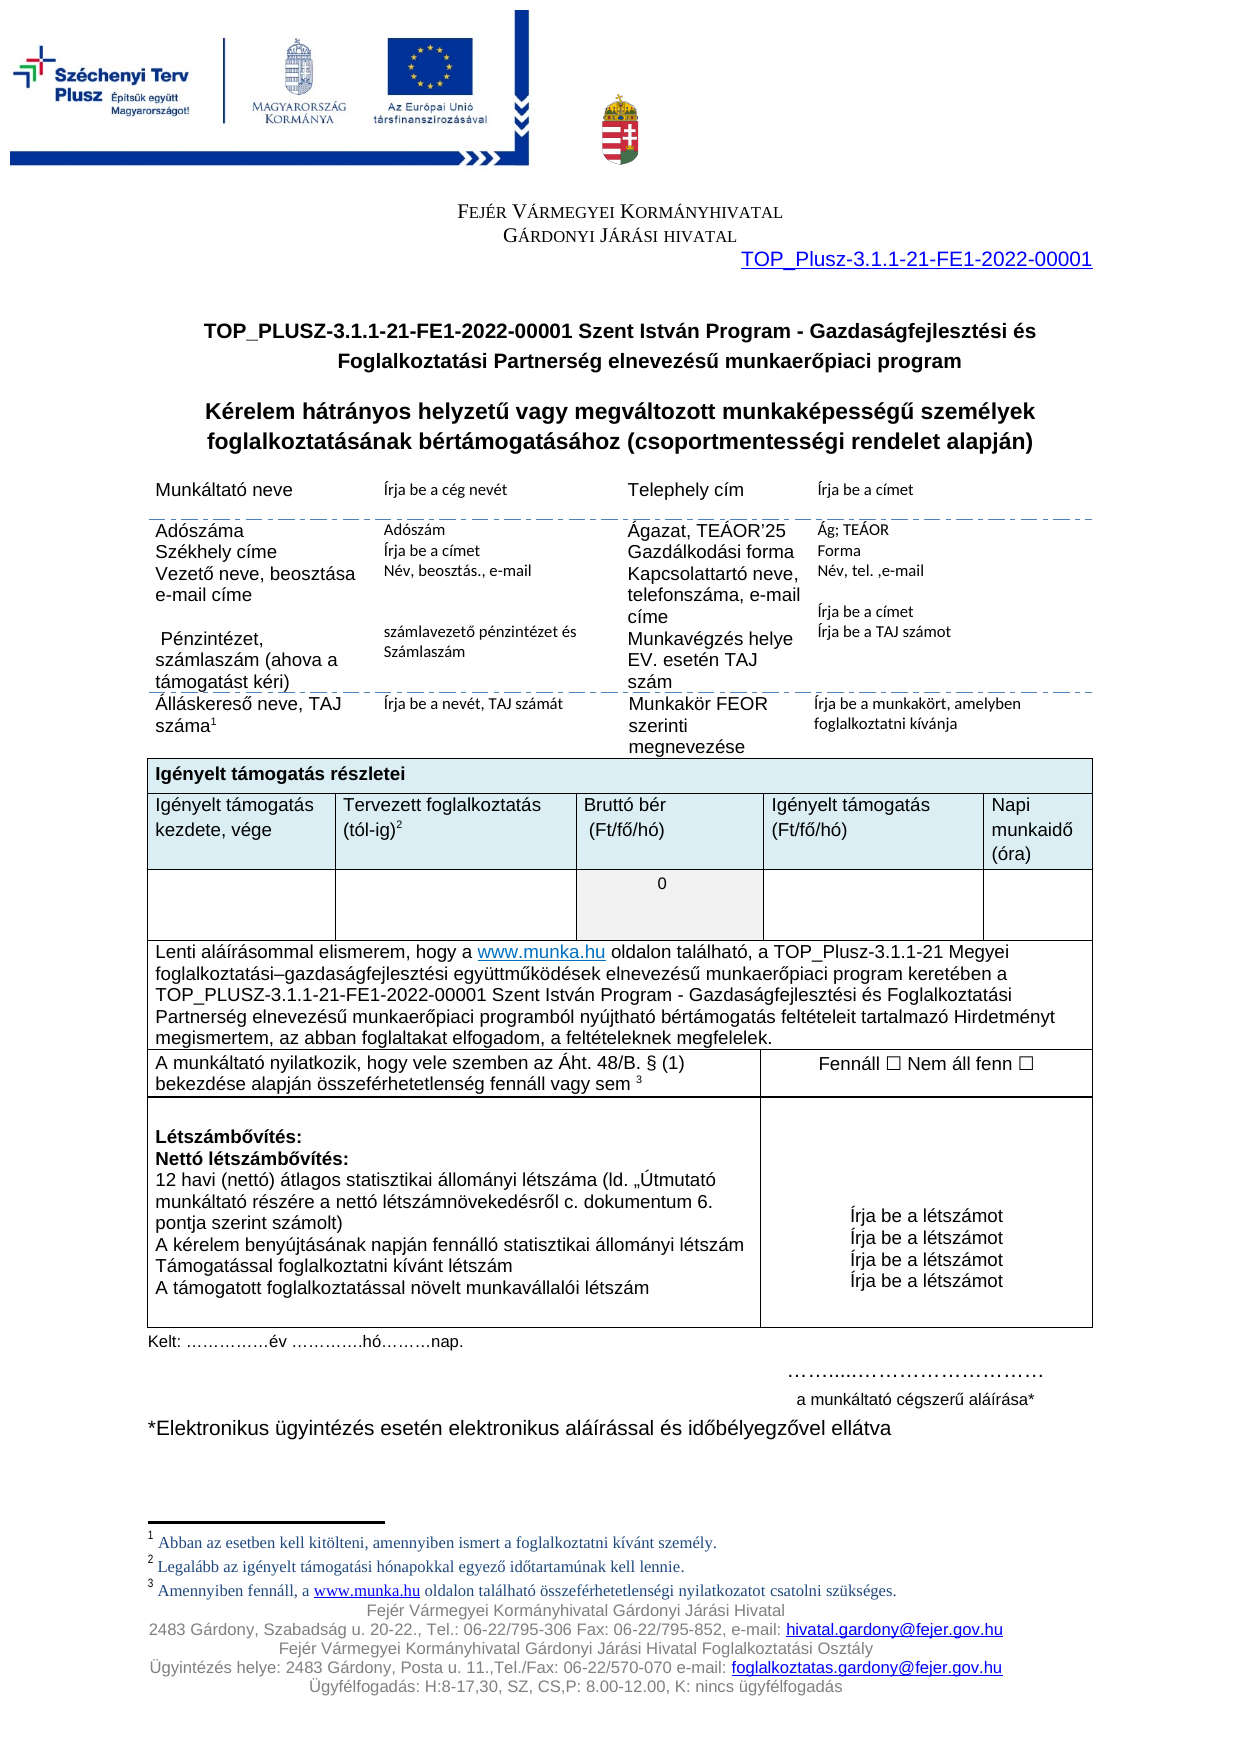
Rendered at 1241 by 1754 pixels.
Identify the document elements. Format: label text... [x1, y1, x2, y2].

table_cell Írja be a nevét, TAJ számát [376, 692, 621, 758]
table_cell [336, 870, 576, 940]
table_cell Álláskereső neve, TAJ száma [148, 692, 376, 758]
text Kérelem hátrányos helyzetű vagy megváltozott munkaképességű személyek foglalkoztatásának bértámogatásához (csoportmentességi rendelet alapján) [148, 398, 1093, 454]
table_cell Fennáll ☐ Nem áll fenn ☐ [761, 1050, 1092, 1096]
table_cell Ág; TEÁOR Forma Név, tel. ,e-mail Írja be a címet Írja be a TAJ számot [810, 519, 1093, 692]
table_cell [984, 870, 1092, 940]
table_cell Igényelt támogatás részletei [148, 759, 1092, 793]
table_header Írja be a cég nevét [376, 479, 620, 518]
table_cell Igényelt támogatás (Ft/fő/hó) [764, 794, 983, 869]
picture [10, 10, 537, 171]
table_cell [148, 870, 335, 940]
picture [602, 94, 639, 165]
table_cell 0 [577, 870, 763, 940]
table_cell Igényelt támogatás kezdete, vége [148, 794, 335, 869]
table_cell Írja be a létszámot Írja be a létszámot Írja be a létszámot Írja be a létszámot [761, 1098, 1092, 1327]
table_cell Tervezett foglalkoztatás (tól-ig) [336, 794, 576, 869]
table_cell Létszámbővítés: Nettó létszámbővítés: 12 havi (nettó) átlagos statisztikai állományi létszáma (ld. „Útmutató munkáltató részére a nettó létszámnövekedésről c. dokumentum 6. pontja szerint számolt) A kérelem benyújtásának napján fennálló statisztikai állományi létszám Támogatással foglalkoztatni kívánt létszám A támogatott foglalkoztatással növelt munkavállalói létszám [148, 1098, 760, 1327]
table_header Telephely cím [620, 479, 810, 518]
table_cell Napi munkaidő (óra) [984, 794, 1092, 869]
table_cell [764, 870, 983, 940]
table_cell Adószám Írja be a címet Név, beosztás., e-mail számlavezető pénzintézet és Számlaszám [376, 519, 620, 692]
table_header Írja be a címet [810, 479, 1093, 518]
text TOP_Plusz-3.1.1-21-FE1-2022-00001 [148, 247, 1093, 271]
table_cell Ágazat, TEÁOR’25 Gazdálkodási forma Kapcsolattartó neve, telefonszáma, e-mail címe Munkavégzés helye EV. esetén TAJ szám [620, 519, 810, 692]
table_cell Munkakör FEOR szerinti megnevezése [621, 692, 806, 758]
table_cell Adószáma Székhely címe Vezető neve, beosztása e-mail címe Pénzintézet, számlaszám (ahova a támogatást kéri) [148, 519, 376, 692]
text …….....……………………… [738, 1358, 1093, 1382]
text a munkáltató cégszerű aláírása* [738, 1390, 1093, 1409]
table_header Munkáltató neve [148, 479, 376, 518]
table_cell A munkáltató nyilatkozik, hogy vele szemben az Áht. 48/B. § (1) bekezdése alapján összeférhetetlenség fennáll vagy sem [148, 1050, 760, 1096]
text *Elektronikus ügyintézés esetén elektronikus aláírással és időbélyegzővel ellátva [148, 1416, 1093, 1440]
table_cell Írja be a munkakört, amelyben foglalkoztatni kívánja [806, 692, 1093, 758]
table_cell Bruttó bér (Ft/fő/hó) [577, 794, 763, 869]
table_cell Lenti aláírásommal elismerem, hogy a www.munka.hu oldalon található, a TOP_Plusz-3.1.1-21 Megyei foglalkoztatási–gazdaságfejlesztési együttműködések elnevezésű munkaerőpiaci program keretében a TOP_PLUSZ-3.1.1-21-FE1-2022-00001 Szent István Program - Gazdaságfejlesztési és Foglalkoztatási Partnerség elnevezésű munkaerőpiaci programból nyújtható bértámogatás feltételeit tartalmazó Hirdetményt megismertem, az abban foglaltakat elfogadom, a feltételeknek megfelelek. [148, 941, 1092, 1049]
text TOP_PLUSZ-3.1.1-21-FE1-2022-00001 Szent István Program - Gazdaságfejlesztési és Foglalkoztatási Partnerség elnevezésű munkaerőpiaci program [148, 319, 1093, 373]
text Kelt: ……………év ………….hó………nap. [148, 1332, 1093, 1351]
